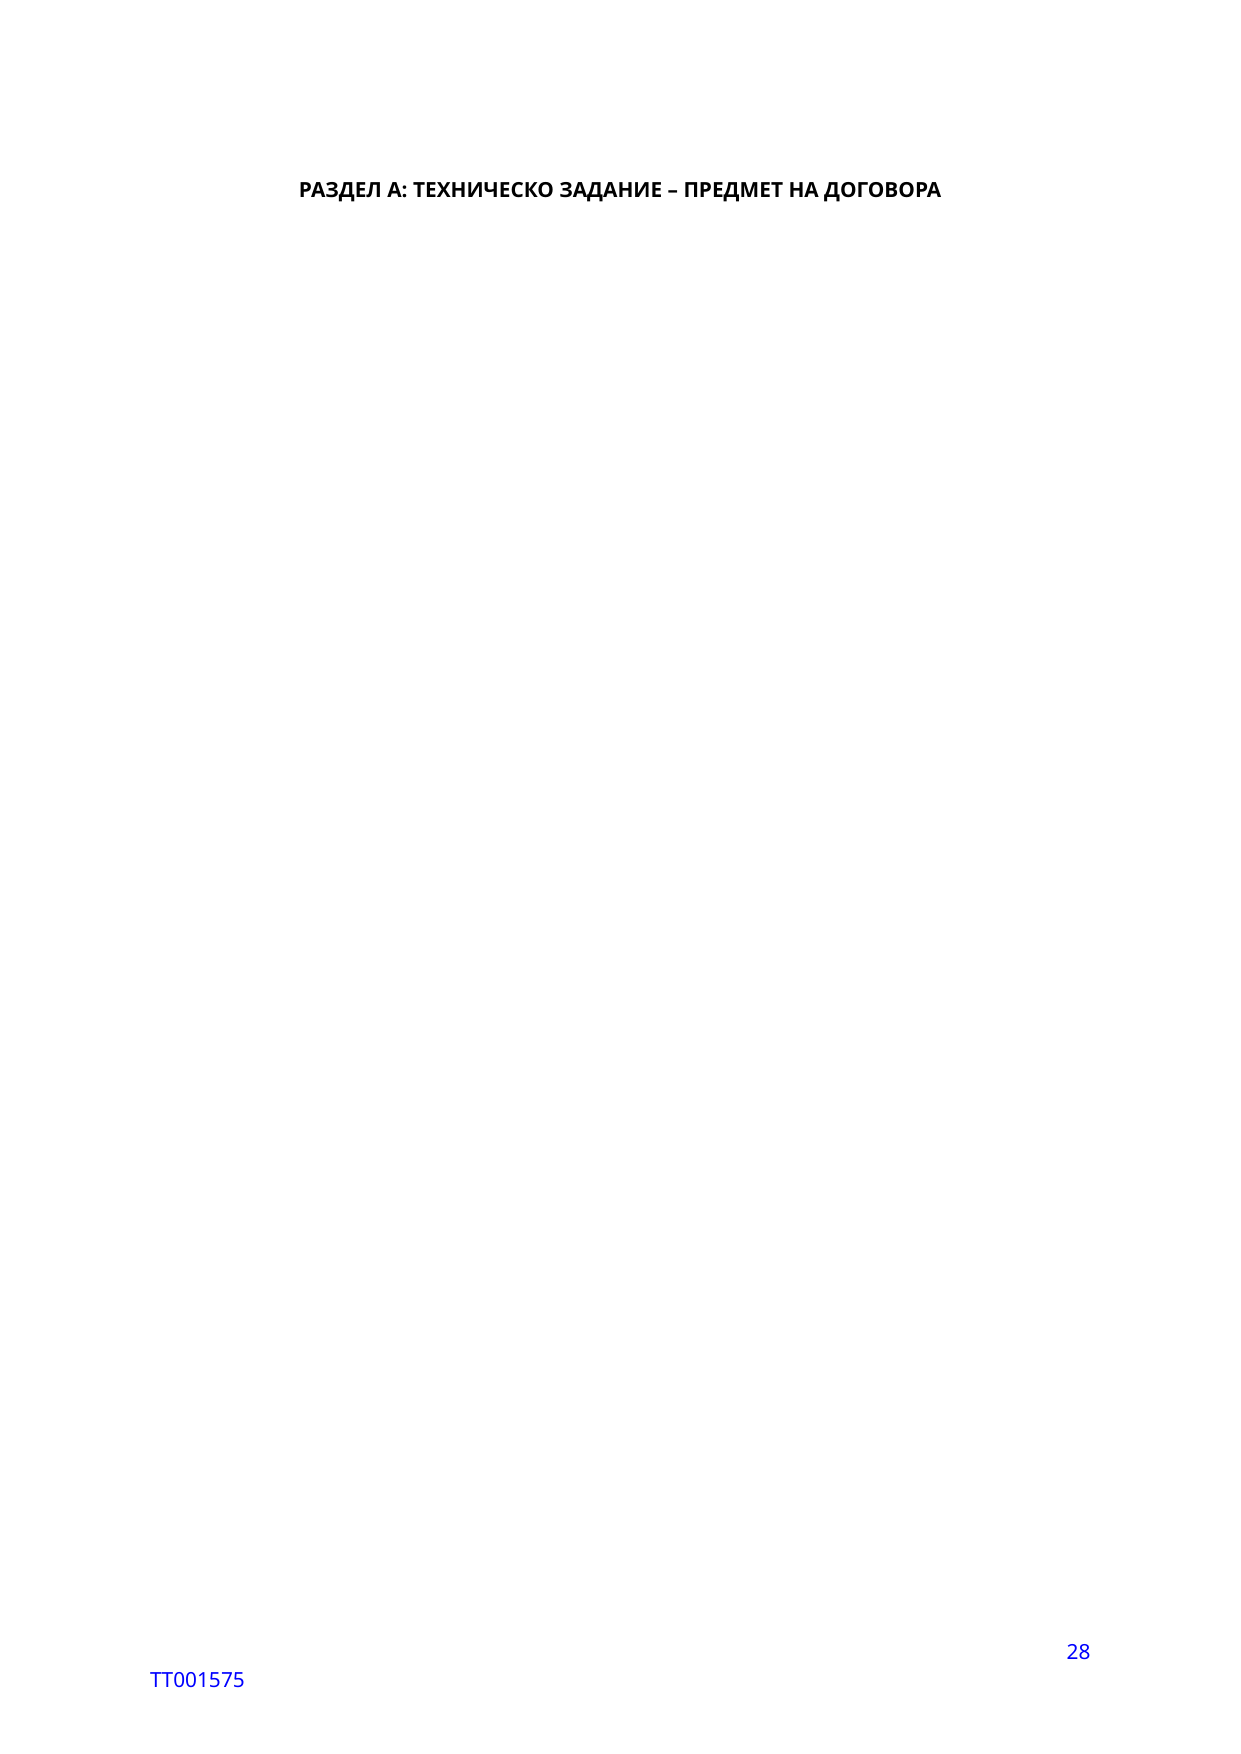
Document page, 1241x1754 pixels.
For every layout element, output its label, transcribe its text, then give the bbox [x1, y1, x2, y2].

text РАЗДЕЛ А: ТЕХНИЧЕСКО ЗАДАНИЕ – ПРЕДМЕТ НА ДОГОВОРА [150, 175, 1090, 203]
